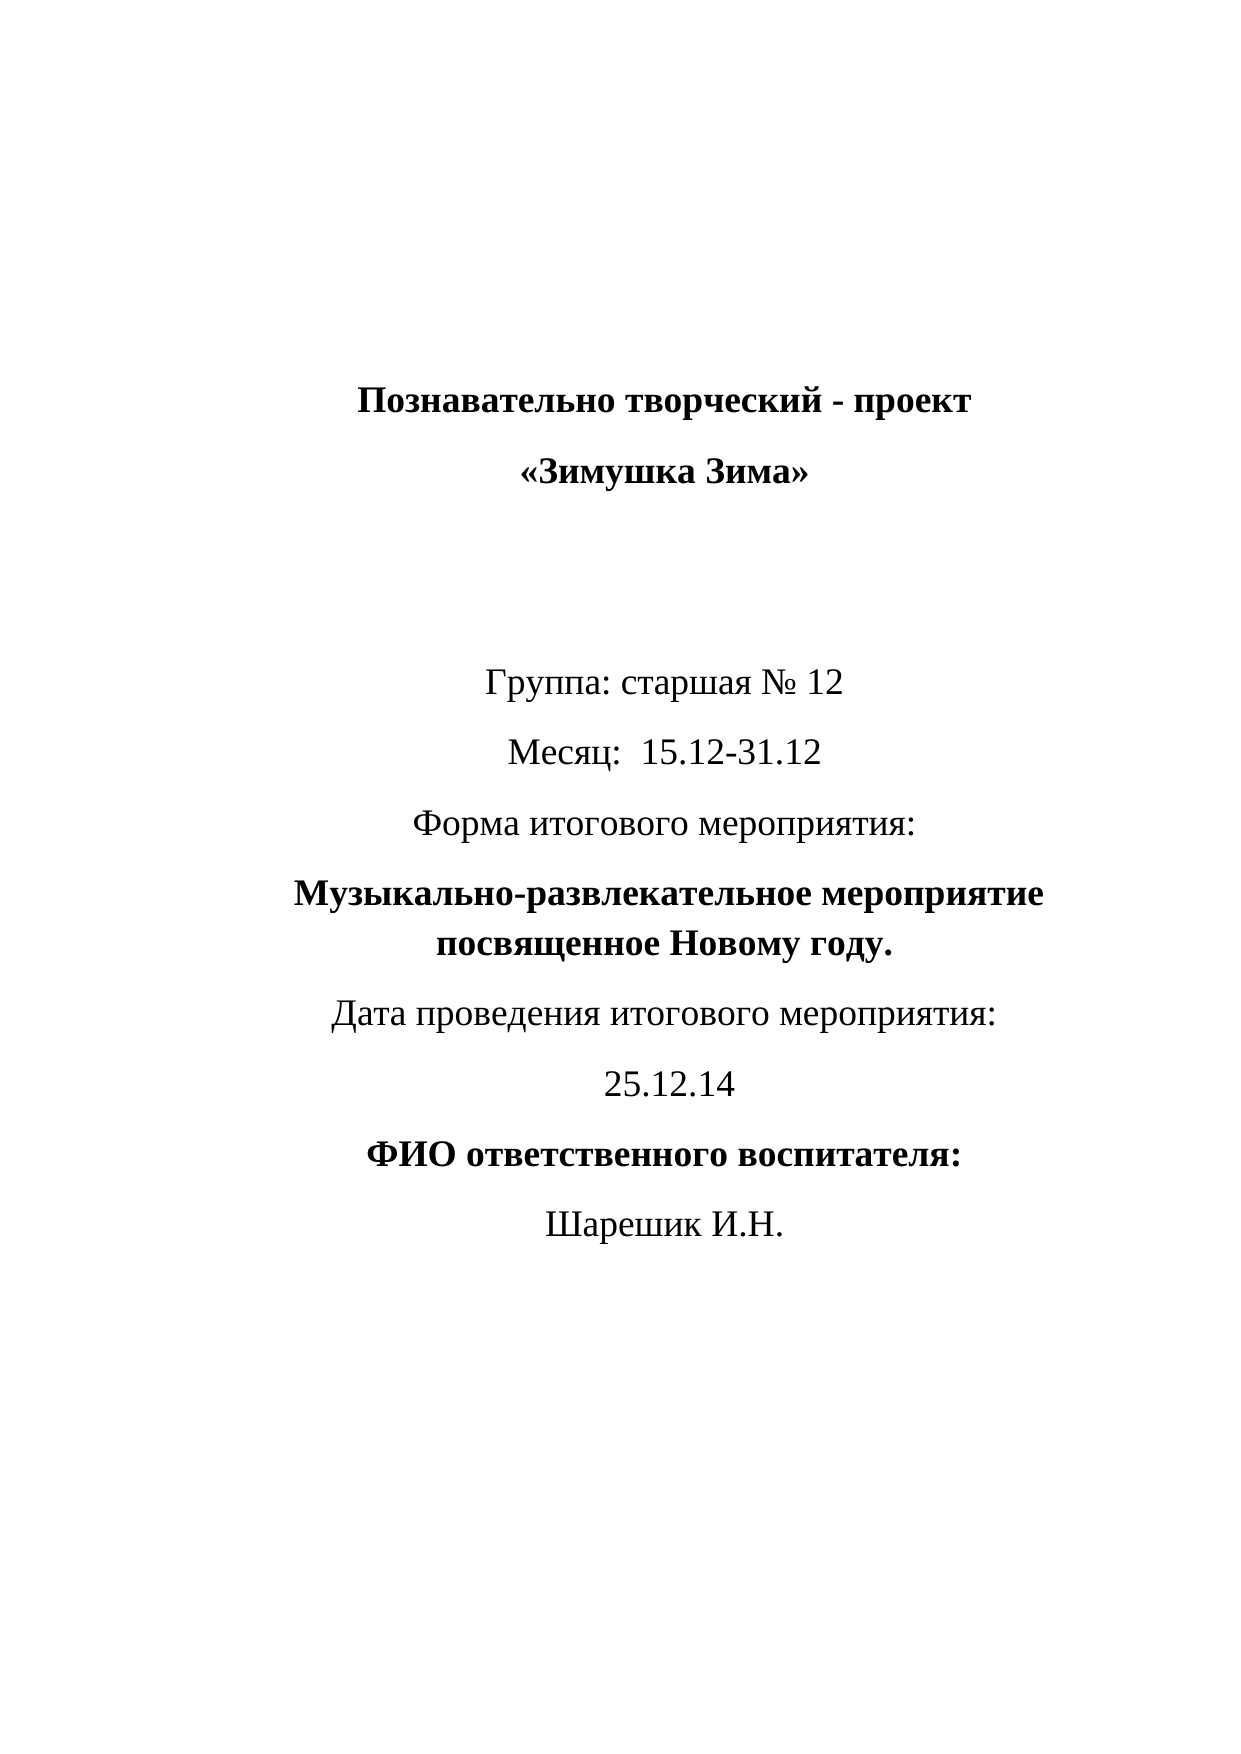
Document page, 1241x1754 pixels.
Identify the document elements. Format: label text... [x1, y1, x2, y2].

text Дата проведения итогового мероприятия: [177, 991, 1152, 1034]
text Месяц: 15.12-31.12 [177, 730, 1152, 773]
text Группа: старшая № 12 [177, 659, 1152, 702]
text 25.12.14 [177, 1061, 1152, 1104]
text Форма итогового мероприятия: [177, 800, 1152, 843]
text «Зимушка Зима» [177, 448, 1152, 491]
text Шарешик И.Н. [177, 1202, 1152, 1245]
text Познавательно творческий - проект [177, 378, 1152, 421]
text ФИО ответственного воспитателя: [177, 1131, 1152, 1174]
text Музыкально-развлекательное мероприятие посвященное Новому году. [177, 871, 1152, 963]
